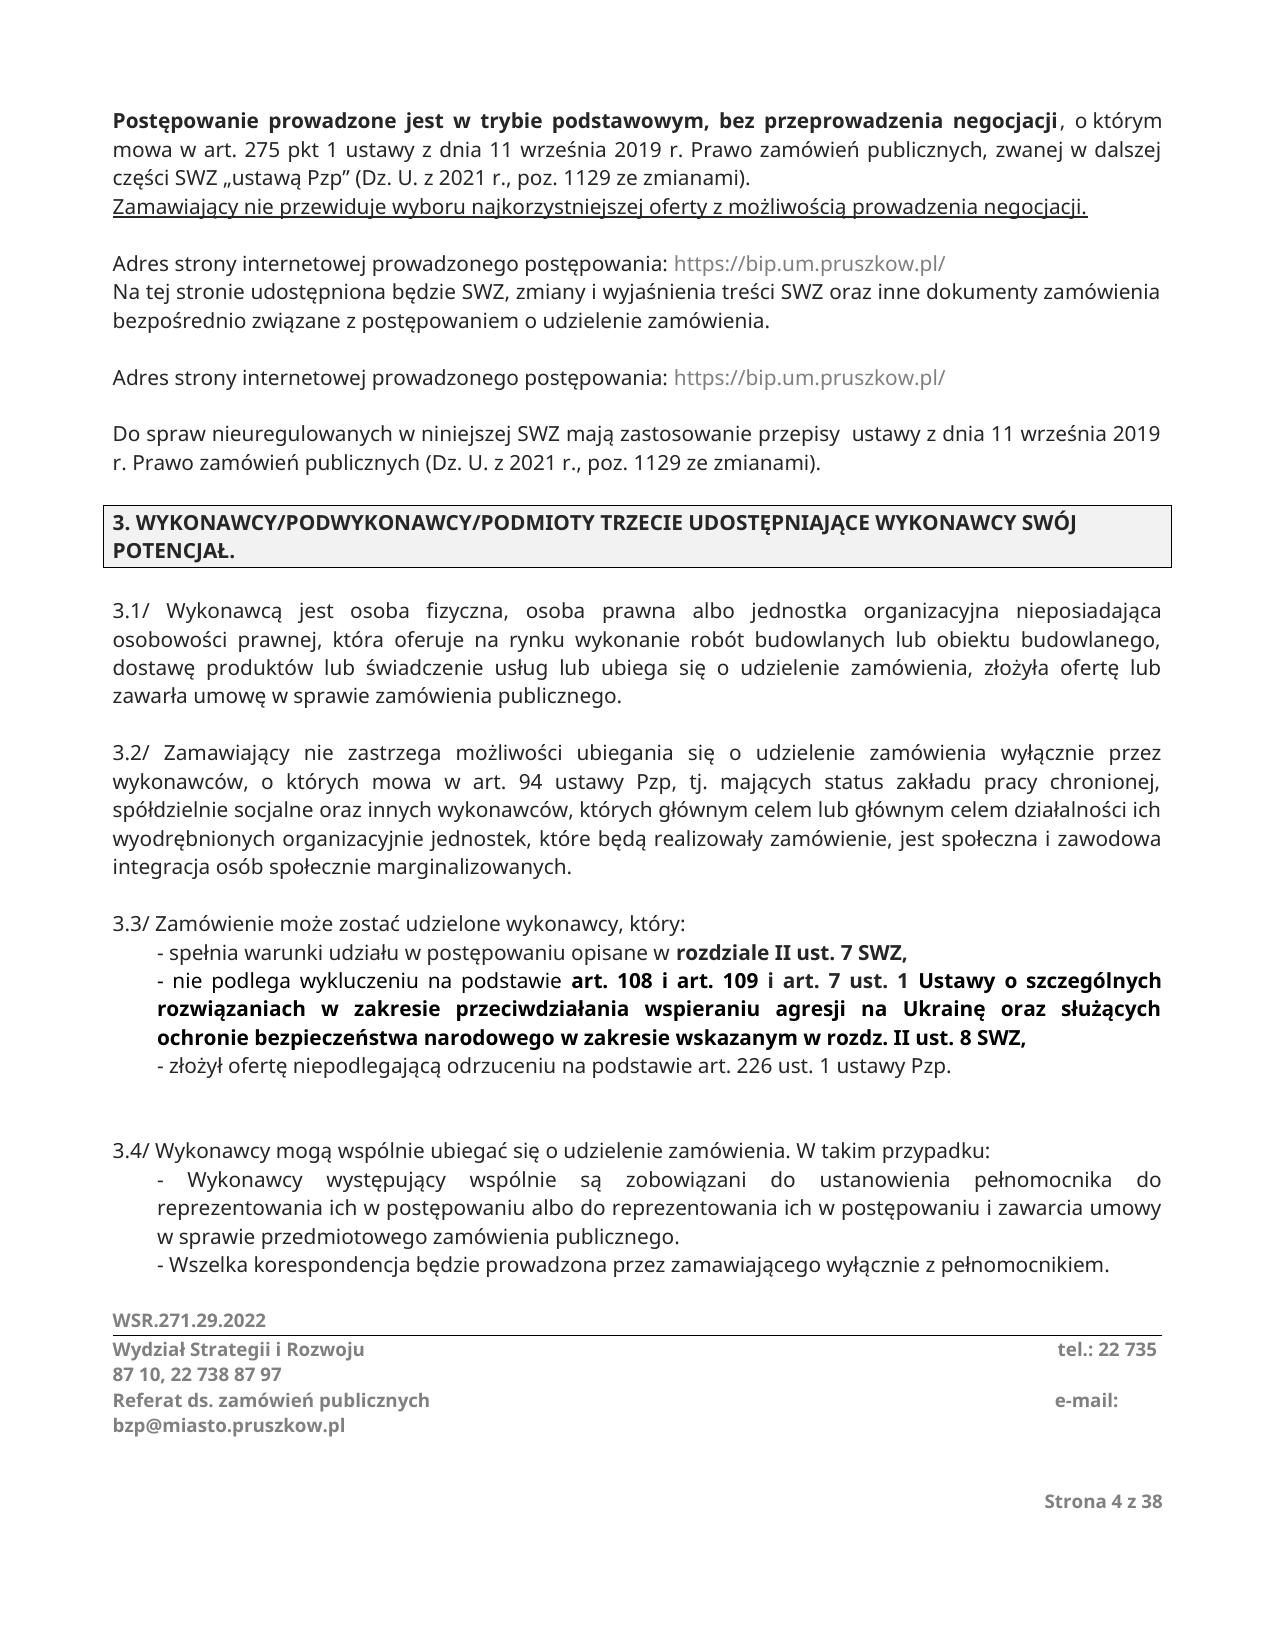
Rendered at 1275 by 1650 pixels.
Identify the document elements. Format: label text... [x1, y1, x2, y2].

text Adres strony internetowej prowadzonego postępowania: https://bip.um.pruszkow.pl/ [112, 363, 1162, 391]
text - Wykonawcy występujący wspólnie są zobowiązani do ustanowienia pełnomocnika do reprezentowania ich w postępowaniu albo do reprezentowania ich w postępowaniu i zawarcia umowy w sprawie przedmiotowego zamówienia publicznego. [157, 1165, 1162, 1250]
text 3.4/ Wykonawcy mogą wspólnie ubiegać się o udzielenie zamówienia. W takim przypadku: [112, 1137, 1162, 1165]
text 3.2/ Zamawiający nie zastrzega możliwości ubiegania się o udzielenie zamówienia wyłącznie przez wykonawców, o których mowa w art. 94 ustawy Pzp, tj. mających status zakładu pracy chronionej, spółdzielnie socjalne oraz innych wykonawców, których głównym celem lub głównym celem działalności ich wyodrębnionych organizacyjnie jednostek, które będą realizowały zamówienie, jest społeczna i zawodowa integracja osób społecznie marginalizowanych. [112, 738, 1162, 881]
text - złożył ofertę niepodlegającą odrzuceniu na podstawie art. 226 ust. 1 ustawy Pzp. [157, 1051, 1162, 1080]
text 3.3/ Zamówienie może zostać udzielone wykonawcy, który: [112, 909, 1162, 938]
text Na tej stronie udostępniona będzie SWZ, zmiany i wyjaśnienia treści SWZ oraz inne dokumenty zamówienia bezpośrednio związane z postępowaniem o udzielenie zamówienia. [112, 277, 1162, 334]
text 3. WYKONAWCY/PODWYKONAWCY/PODMIOTY TRZECIE UDOSTĘPNIAJĄCE WYKONAWCY SWÓJ POTENCJAŁ. [104, 506, 1171, 567]
text Zamawiający nie przewiduje wyboru najkorzystniejszej oferty z możliwością prowadzenia negocjacji. [112, 192, 1162, 220]
text 3.1/ Wykonawcą jest osoba fizyczna, osoba prawna albo jednostka organizacyjna nieposiadająca osobowości prawnej, która oferuje na rynku wykonanie robót budowlanych lub obiektu budowlanego, dostawę produktów lub świadczenie usług lub ubiega się o udzielenie zamówienia, złożyła ofertę lub zawarła umowę w sprawie zamówienia publicznego. [112, 596, 1162, 710]
text - nie podlega wykluczeniu na podstawie art. 108 i art. 109 i art. 7 ust. 1 Ustawy o szczególnych rozwiązaniach w zakresie przeciwdziałania wspieraniu agresji na Ukrainę oraz służących ochronie bezpieczeństwa narodowego w zakresie wskazanym w rozdz. II ust. 8 SWZ, [157, 966, 1162, 1051]
text Adres strony internetowej prowadzonego postępowania: https://bip.um.pruszkow.pl/ [112, 249, 1162, 277]
text - Wszelka korespondencja będzie prowadzona przez zamawiającego wyłącznie z pełnomocnikiem. [157, 1250, 1162, 1279]
text - spełnia warunki udziału w postępowaniu opisane w rozdziale II ust. 7 SWZ, [157, 938, 1162, 966]
text Do spraw nieuregulowanych w niniejszej SWZ mają zastosowanie przepisy ustawy z dnia 11 września 2019 r. Prawo zamówień publicznych (Dz. U. z 2021 r., poz. 1129 ze zmianami). [112, 419, 1162, 476]
text Postępowanie prowadzone jest w trybie podstawowym, bez przeprowadzenia negocjacji, o którym mowa w art. 275 pkt 1 ustawy z dnia 11 września 2019 r. Prawo zamówień publicznych, zwanej w dalszej części SWZ „ustawą Pzp” (Dz. U. z 2021 r., poz. 1129 ze zmianami). [112, 107, 1162, 192]
